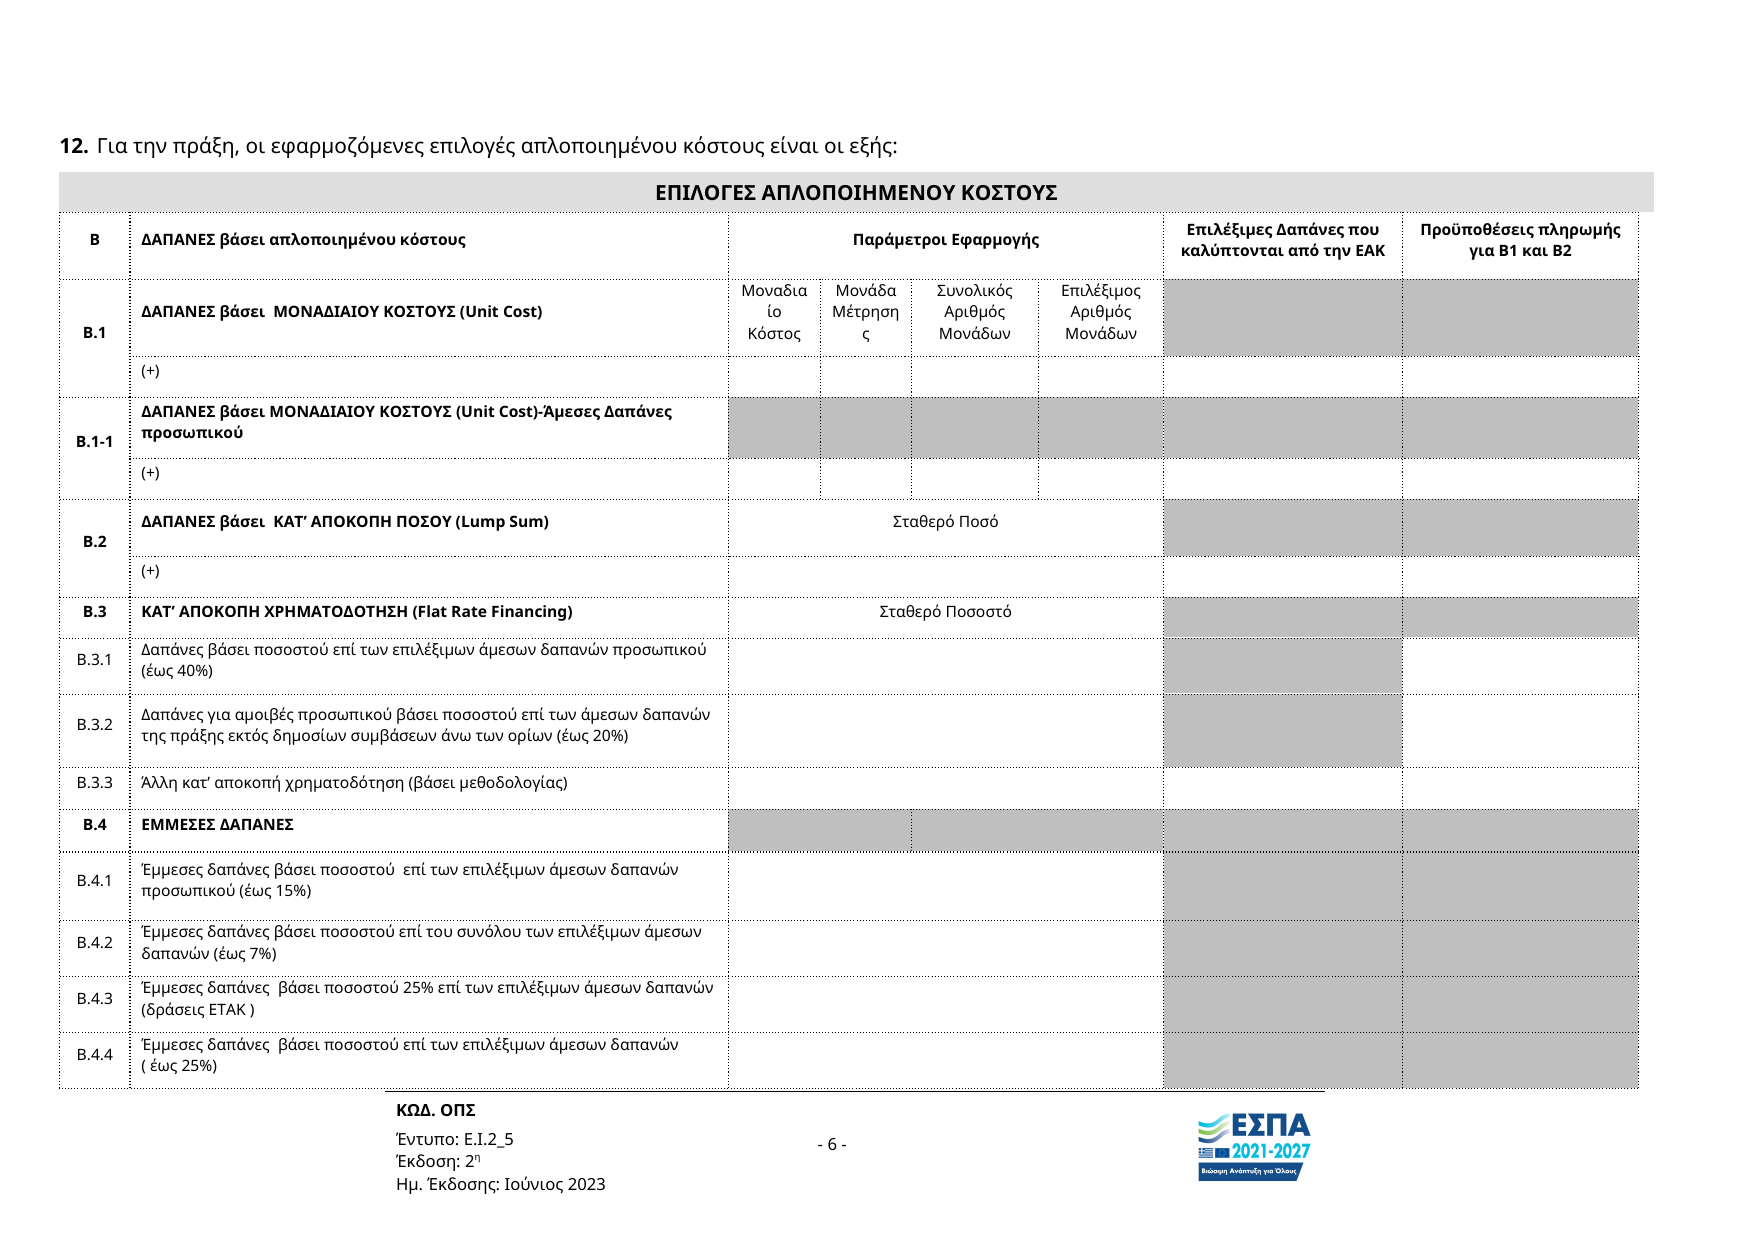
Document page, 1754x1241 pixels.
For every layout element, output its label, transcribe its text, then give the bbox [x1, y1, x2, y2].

table_cell [1402, 920, 1638, 976]
table_cell [1402, 499, 1638, 556]
table_cell [1164, 499, 1402, 556]
table_cell Έμμεσες δαπάνες βάσει ποσοστού 25% επί των επιλέξιμων άμεσων δαπανών (δράσεις ΕΤΑΚ ) [130, 976, 728, 1032]
table_cell [1164, 356, 1402, 397]
table_cell Άλλη κατ’ αποκοπή χρηματοδότηση (βάσει μεθοδολογίας) [130, 767, 728, 809]
table_cell [1164, 767, 1402, 809]
table_cell Δαπάνες βάσει ποσοστού επί των επιλέξιμων άμεσων δαπανών προσωπικού (έως 40%) [130, 638, 728, 693]
table_cell [728, 356, 820, 397]
table_cell [1038, 397, 1163, 458]
table_cell [911, 356, 1038, 397]
table_cell Συνολικός Αριθμός Μονάδων [911, 279, 1038, 356]
table_cell [1402, 638, 1638, 693]
table_cell [1164, 458, 1402, 498]
table_cell [728, 397, 820, 458]
table_cell Έμμεσες δαπάνες βάσει ποσοστού επί των επιλέξιμων άμεσων δαπανών ( έως 25%) [130, 1032, 728, 1088]
table_cell [1038, 458, 1163, 498]
table_cell [728, 556, 1163, 597]
table_cell Σταθερό Ποσό [728, 499, 1163, 556]
table_cell Β.1 [59, 279, 130, 397]
table_cell Μοναδιαίο Κόστος [728, 279, 820, 356]
table_cell [1164, 920, 1402, 976]
table_cell [1164, 556, 1402, 597]
table_cell Β.2 [59, 499, 130, 597]
table_cell [1402, 356, 1638, 397]
table_cell [1402, 597, 1638, 637]
table_cell [1164, 597, 1402, 637]
table_cell [911, 809, 1163, 851]
table_cell [728, 809, 911, 851]
table_cell [1164, 397, 1402, 458]
table_cell [728, 1032, 1163, 1088]
table_cell [1164, 1032, 1402, 1088]
table_cell Β.3.2 [59, 694, 130, 767]
table_cell [728, 694, 1163, 767]
table_cell Β [59, 212, 130, 279]
table_cell [1164, 851, 1402, 920]
table_cell [1164, 694, 1402, 767]
table_cell ΕΜΜΕΣΕΣ ΔΑΠΑΝΕΣ [130, 809, 728, 851]
table_cell ΔΑΠΑΝΕΣ βάσει απλοποιημένου κόστους [130, 212, 728, 279]
table_header ΕΠΙΛΟΓΕΣ ΑΠΛΟΠΟΙΗΜΕΝΟΥ ΚΟΣΤΟΥΣ [59, 172, 1654, 212]
table_cell [728, 458, 820, 498]
table_cell [728, 638, 1163, 693]
picture [1192, 1109, 1314, 1185]
table_cell Επιλέξιμος Αριθμός Μονάδων [1038, 279, 1163, 356]
table_cell [1402, 767, 1638, 809]
table_cell ΔΑΠΑΝΕΣ βάσει ΜΟΝΑΔΙΑΙΟΥ ΚΟΣΤΟΥΣ (Unit Cost) [130, 279, 728, 356]
table_cell Προϋποθέσεις πληρωμής για Β1 και Β2 [1402, 212, 1638, 279]
table_cell [1402, 976, 1638, 1032]
table_cell Β.4 [59, 809, 130, 851]
table_cell ΔΑΠΑΝΕΣ βάσει ΜΟΝΑΔΙΑΙΟΥ ΚΟΣΤΟΥΣ (Unit Cost)-Άμεσες Δαπάνες προσωπικού [130, 397, 728, 458]
table_cell [820, 397, 911, 458]
table_cell [820, 458, 911, 498]
table_cell [728, 767, 1163, 809]
table_cell ΚΑΤ’ ΑΠΟΚΟΠΗ ΧΡΗΜΑΤΟΔΟΤΗΣΗ (Flat Rate Financing) [130, 597, 728, 637]
table_cell [1038, 356, 1163, 397]
table_cell Παράμετροι Εφαρμογής [728, 212, 1163, 279]
table_cell [1402, 1032, 1638, 1088]
table_cell Β.4.1 [59, 851, 130, 920]
table_cell [820, 356, 911, 397]
table_cell [1402, 809, 1638, 851]
table_cell [728, 976, 1163, 1032]
table_cell Σταθερό Ποσοστό [728, 597, 1163, 637]
table_cell [1402, 556, 1638, 597]
table_cell Δαπάνες για αμοιβές προσωπικού βάσει ποσοστού επί των άμεσων δαπανών της πράξης εκτός δημοσίων συμβάσεων άνω των ορίων (έως 20%) [130, 694, 728, 767]
table_cell [728, 920, 1163, 976]
table_cell [1402, 279, 1638, 356]
table_cell Β.4.2 [59, 920, 130, 976]
table_cell Β.3 [59, 597, 130, 637]
table_cell ΔΑΠΑΝΕΣ βάσει ΚΑΤ’ ΑΠΟΚΟΠΗ ΠΟΣΟΥ (Lump Sum) [130, 499, 728, 556]
table_cell [1402, 397, 1638, 458]
table_cell [1402, 694, 1638, 767]
table_cell Β.3.3 [59, 767, 130, 809]
table_cell Β.3.1 [59, 638, 130, 693]
table_cell Β.4.3 [59, 976, 130, 1032]
table_cell (+) [130, 356, 728, 397]
table_cell Έμμεσες δαπάνες βάσει ποσοστού επί του συνόλου των επιλέξιμων άμεσων δαπανών (έως 7%) [130, 920, 728, 976]
table_cell [1402, 851, 1638, 920]
table_cell [1402, 458, 1638, 498]
table_cell Β.1-1 [59, 397, 130, 498]
table_cell [911, 458, 1038, 498]
table_cell [1164, 638, 1402, 693]
table_cell Μονάδα Μέτρησης [820, 279, 911, 356]
table_cell (+) [130, 458, 728, 498]
list Για την πράξη, οι εφαρμοζόμενες επιλογές απλοποιημένου κόστους είναι οι εξής: [59, 131, 1651, 160]
table_cell Έμμεσες δαπάνες βάσει ποσοστού επί των επιλέξιμων άμεσων δαπανών προσωπικού (έως 15%) [130, 851, 728, 920]
table_cell [911, 397, 1038, 458]
table_cell (+) [130, 556, 728, 597]
table_cell [1164, 809, 1402, 851]
table_cell Β.4.4 [59, 1032, 130, 1088]
table_cell Επιλέξιμες Δαπάνες που καλύπτονται από την ΕΑΚ [1164, 212, 1402, 279]
table_cell [1164, 976, 1402, 1032]
table_cell [1164, 279, 1402, 356]
table_cell [728, 851, 1163, 920]
